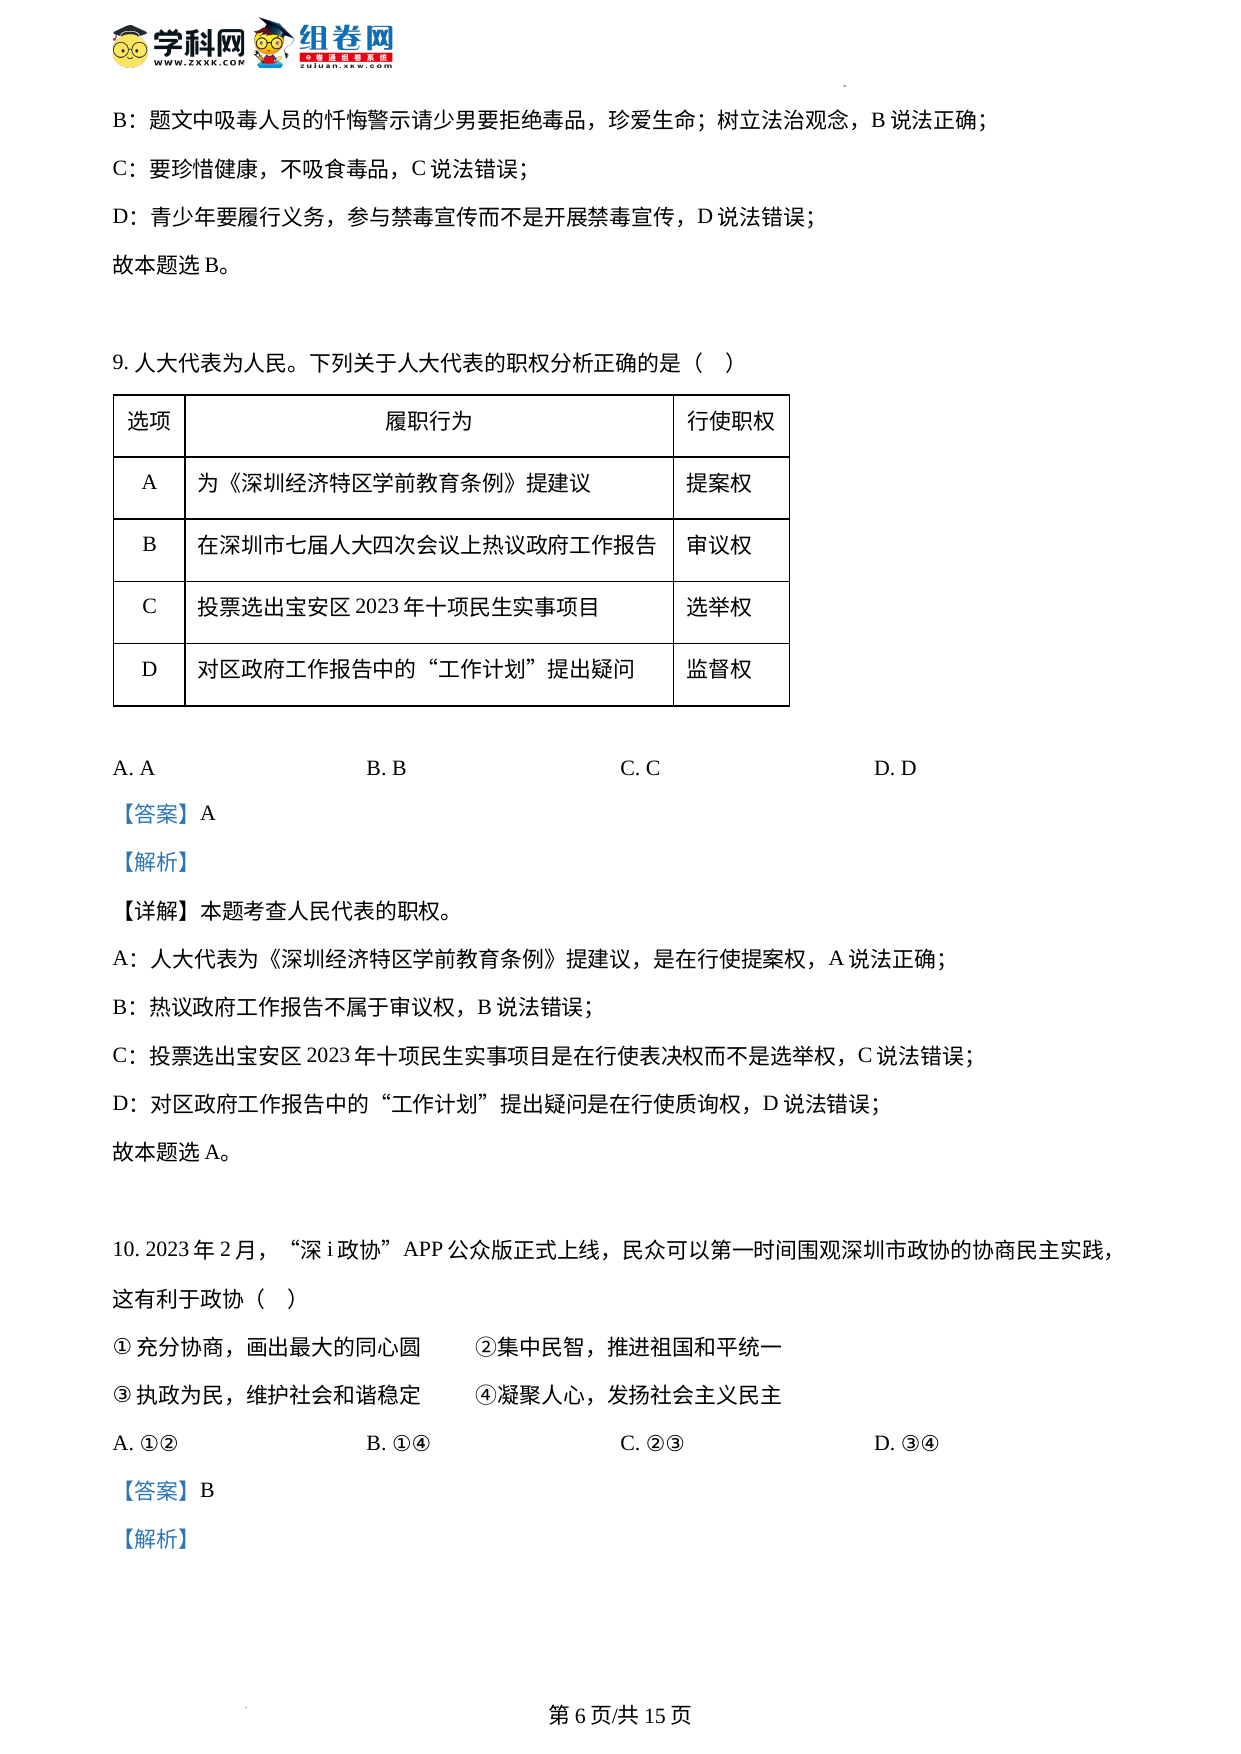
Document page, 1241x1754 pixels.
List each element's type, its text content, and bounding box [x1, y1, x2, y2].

text 【解析】 [112, 1522, 1128, 1554]
text C：投票选出宝安区2023年十项民生实事项目是在行使表决权而不是选举权，C说法错误； [112, 1038, 1128, 1071]
text 9. 人大代表为人民。下列关于人大代表的职权分析正确的是（ ） [112, 346, 1128, 378]
text D：对区政府工作报告中的“工作计划”提出疑问是在行使质询权，D说法错误； [112, 1087, 1128, 1119]
table_cell 为《深圳经济特区学前教育条例》提建议 [186, 458, 673, 518]
table_cell 审议权 [674, 520, 789, 581]
text 故本题选B。 [112, 248, 1128, 329]
table_cell 对区政府工作报告中的“工作计划”提出疑问 [186, 644, 673, 705]
table_cell 选举权 [674, 582, 789, 643]
text 【解析】 [112, 845, 1128, 877]
text A：人大代表为《深圳经济特区学前教育条例》提建议，是在行使提案权，A说法正确； [112, 942, 1128, 974]
text 【答案】B [112, 1474, 1128, 1506]
table_cell 监督权 [674, 644, 789, 705]
text A. A B. B C. C D. D [112, 752, 1128, 784]
text A. ①② B. ①④ C. ②③ D. ③④ [112, 1426, 1128, 1459]
table_cell B [114, 520, 184, 581]
text 【答案】A [112, 797, 1128, 829]
text 故本题选A。 [112, 1135, 1128, 1216]
text 10. 2023年2月，“深i政协”APP公众版正式上线，民众可以第一时间围观深圳市政协的协商民主实践，这有利于政协（ ） [112, 1232, 1128, 1314]
text C：要珍惜健康，不吸食毒品，C说法错误； [112, 151, 1128, 184]
text B：热议政府工作报告不属于审议权，B说法错误； [112, 990, 1128, 1022]
table_cell 提案权 [674, 458, 789, 518]
text ①充分协商，画出最大的同心圆 ②集中民智，推进祖国和平统一 [112, 1329, 1128, 1362]
table_header 选项 [114, 396, 184, 456]
picture [112, 25, 245, 68]
table_cell C [114, 582, 184, 643]
table_cell 在深圳市七届人大四次会议上热议政府工作报告 [186, 520, 673, 581]
table_header 行使职权 [674, 396, 789, 456]
text D：青少年要履行义务，参与禁毒宣传而不是开展禁毒宣传，D说法错误； [112, 200, 1128, 232]
text 【详解】本题考查人民代表的职权。 [112, 893, 1128, 926]
table_cell 投票选出宝安区2023年十项民生实事项目 [186, 582, 673, 643]
picture [253, 17, 393, 68]
table_cell D [114, 644, 184, 705]
table_cell A [114, 458, 184, 518]
text B：题文中吸毒人员的忏悔警示请少男要拒绝毒品，珍爱生命；树立法治观念，B说法正确； [112, 103, 1128, 136]
text ③执政为民，维护社会和谐稳定 ④凝聚人心，发扬社会主义民主 [112, 1378, 1128, 1410]
table_header 履职行为 [186, 396, 673, 456]
